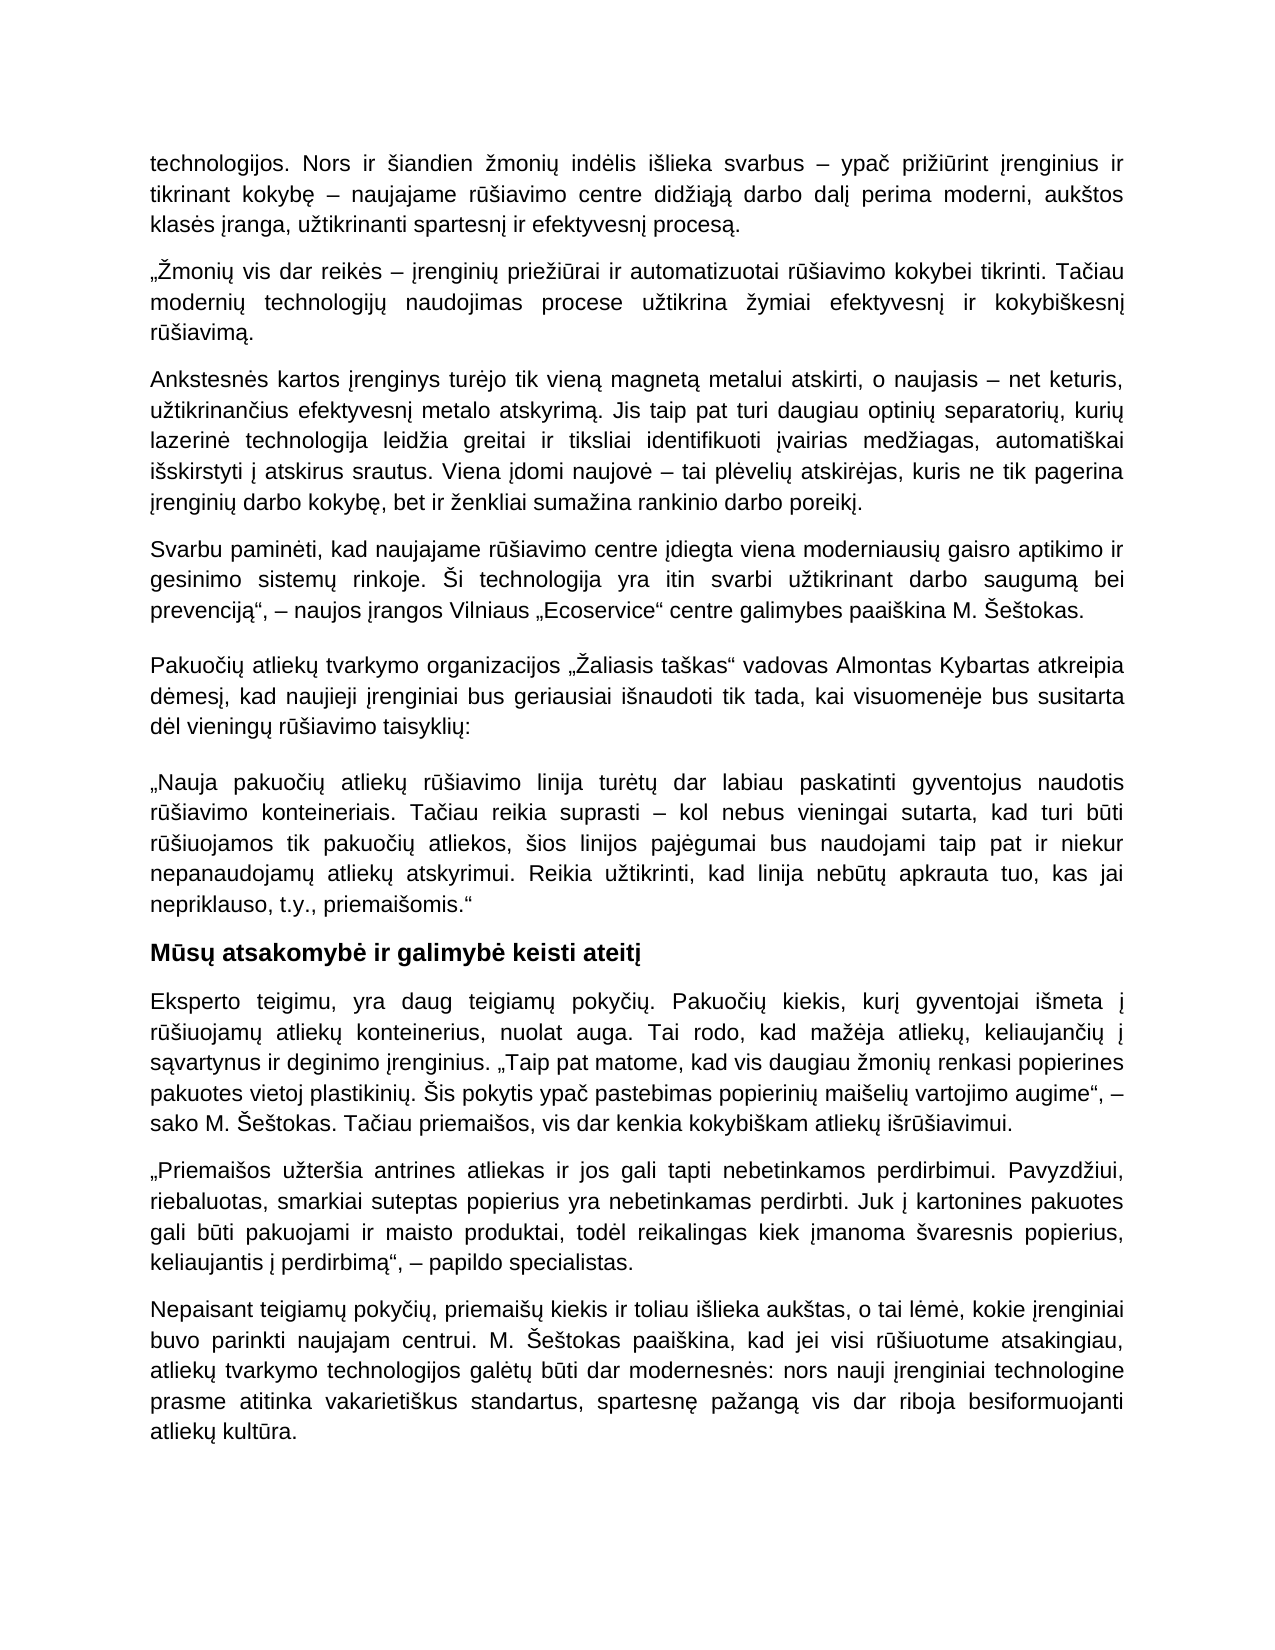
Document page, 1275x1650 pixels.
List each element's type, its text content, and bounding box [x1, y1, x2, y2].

text Nepaisant teigiamų pokyčių, priemaišų kiekis ir toliau išlieka aukštas, o tai lėmė, kokie įrenginiai buvo parinkti naujajam centrui. M. Šeštokas paaiškina, kad jei visi rūšiuotume atsakingiau, atliekų tvarkymo technologijos galėtų būti dar modernesnės: nors nauji įrenginiai technologine prasme atitinka vakarietiškus standartus, spartesnę pažangą vis dar riboja besiformuojanti atliekų kultūra. [150, 1296, 1125, 1444]
text Pakuočių atliekų tvarkymo organizacijos „Žaliasis taškas“ vadovas Almontas Kybartas atkreipia dėmesį, kad naujieji įrenginiai bus geriausiai išnaudoti tik tada, kai visuomenėje bus susitarta dėl vieningų rūšiavimo taisyklių: [150, 652, 1125, 740]
text „Nauja pakuočių atliekų rūšiavimo linija turėtų dar labiau paskatinti gyventojus naudotis rūšiavimo konteineriais. Tačiau reikia suprasti – kol nebus vieningai sutarta, kad turi būti rūšiuojamos tik pakuočių atliekos, šios linijos pajėgumai bus naudojami taip pat ir niekur nepanaudojamų atliekų atskyrimui. Reikia užtikrinti, kad linija nebūtų apkrauta tuo, kas jai nepriklauso, t.y., priemaišomis.“ [150, 769, 1125, 917]
text „Priemaišos užteršia antrines atliekas ir jos gali tapti nebetinkamos perdirbimui. Pavyzdžiui, riebaluotas, smarkiai suteptas popierius yra nebetinkamas perdirbti. Juk į kartonines pakuotes gali būti pakuojami ir maisto produktai, todėl reikalingas kiek įmanoma švaresnis popierius, keliaujantis į perdirbimą“, – papildo specialistas. [150, 1157, 1125, 1275]
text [150, 150, 1125, 237]
text Mūsų atsakomybė ir galimybė keisti ateitį [150, 938, 1125, 967]
text „Žmonių vis dar reikės – įrenginių priežiūrai ir automatizuotai rūšiavimo kokybei tikrinti. Tačiau modernių technologijų naudojimas procese užtikrina žymiai efektyvesnį ir kokybiškesnį rūšiavimą. [150, 258, 1125, 346]
text Eksperto teigimu, yra daug teigiamų pokyčių. Pakuočių kiekis, kurį gyventojai išmeta į rūšiuojamų atliekų konteinerius, nuolat auga. Tai rodo, kad mažėja atliekų, keliaujančių į sąvartynus ir deginimo įrenginius. „Taip pat matome, kad vis daugiau žmonių renkasi popierines pakuotes vietoj plastikinių. Šis pokytis ypač pastebimas popierinių maišelių vartojimo augime“, – sako M. Šeštokas. Tačiau priemaišos, vis dar kenkia kokybiškam atliekų išrūšiavimui. [150, 988, 1125, 1137]
text Ankstesnės kartos įrenginys turėjo tik vieną magnetą metalui atskirti, o naujasis – net keturis, užtikrinančius efektyvesnį metalo atskyrimą. Jis taip pat turi daugiau optinių separatorių, kurių lazerinė technologija leidžia greitai ir tiksliai identifikuoti įvairias medžiagas, automatiškai išskirstyti į atskirus srautus. Viena įdomi naujovė – tai plėvelių atskirėjas, kuris ne tik pagerina įrenginių darbo kokybę, bet ir ženkliai sumažina rankinio darbo poreikį. [150, 366, 1125, 515]
text Svarbu paminėti, kad naujajame rūšiavimo centre įdiegta viena moderniausių gaisro aptikimo ir gesinimo sistemų rinkoje. Ši technologija yra itin svarbi užtikrinant darbo saugumą bei prevenciją“, – naujos įrangos Vilniaus „Ecoservice“ centre galimybes paaiškina M. Šeštokas. [150, 536, 1125, 623]
